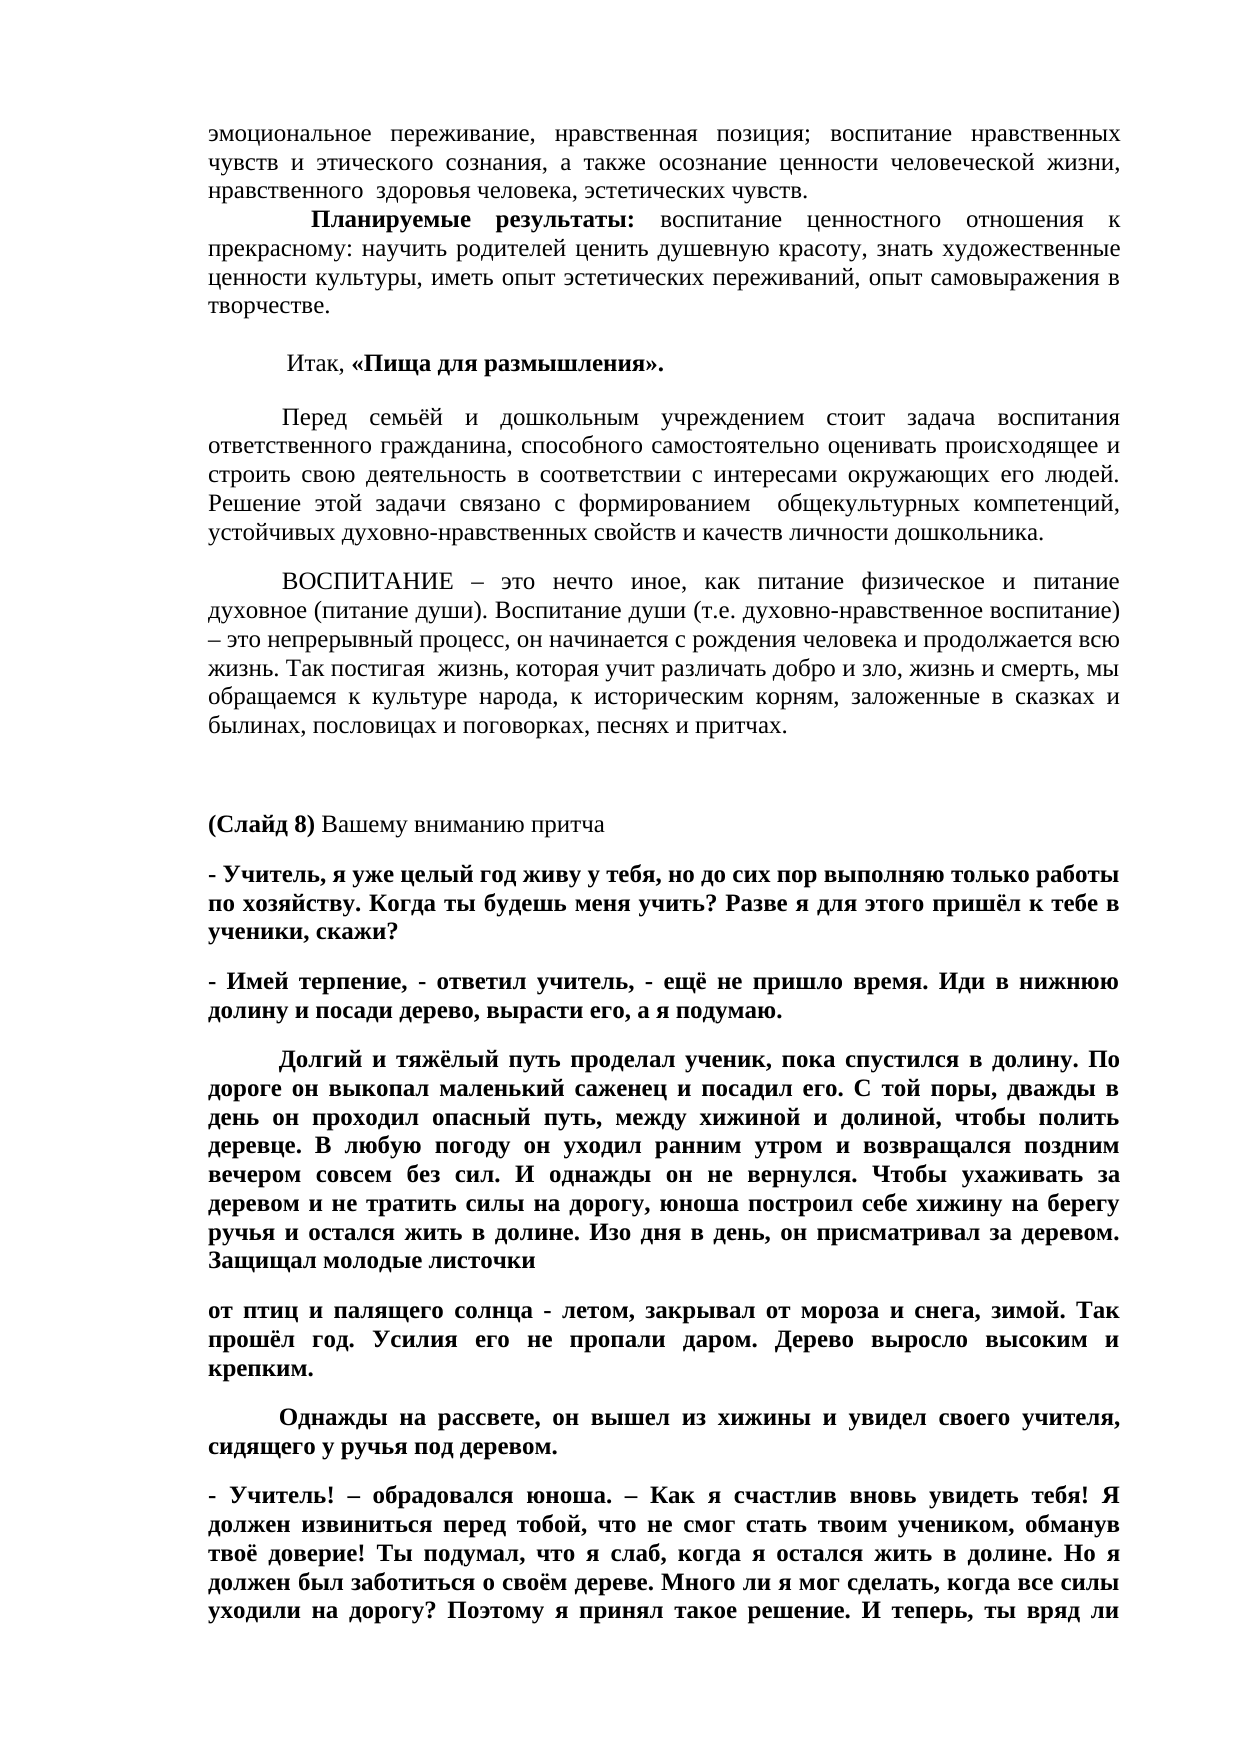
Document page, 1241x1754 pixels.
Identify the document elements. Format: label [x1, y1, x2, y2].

table_header [197, 118, 1132, 1624]
